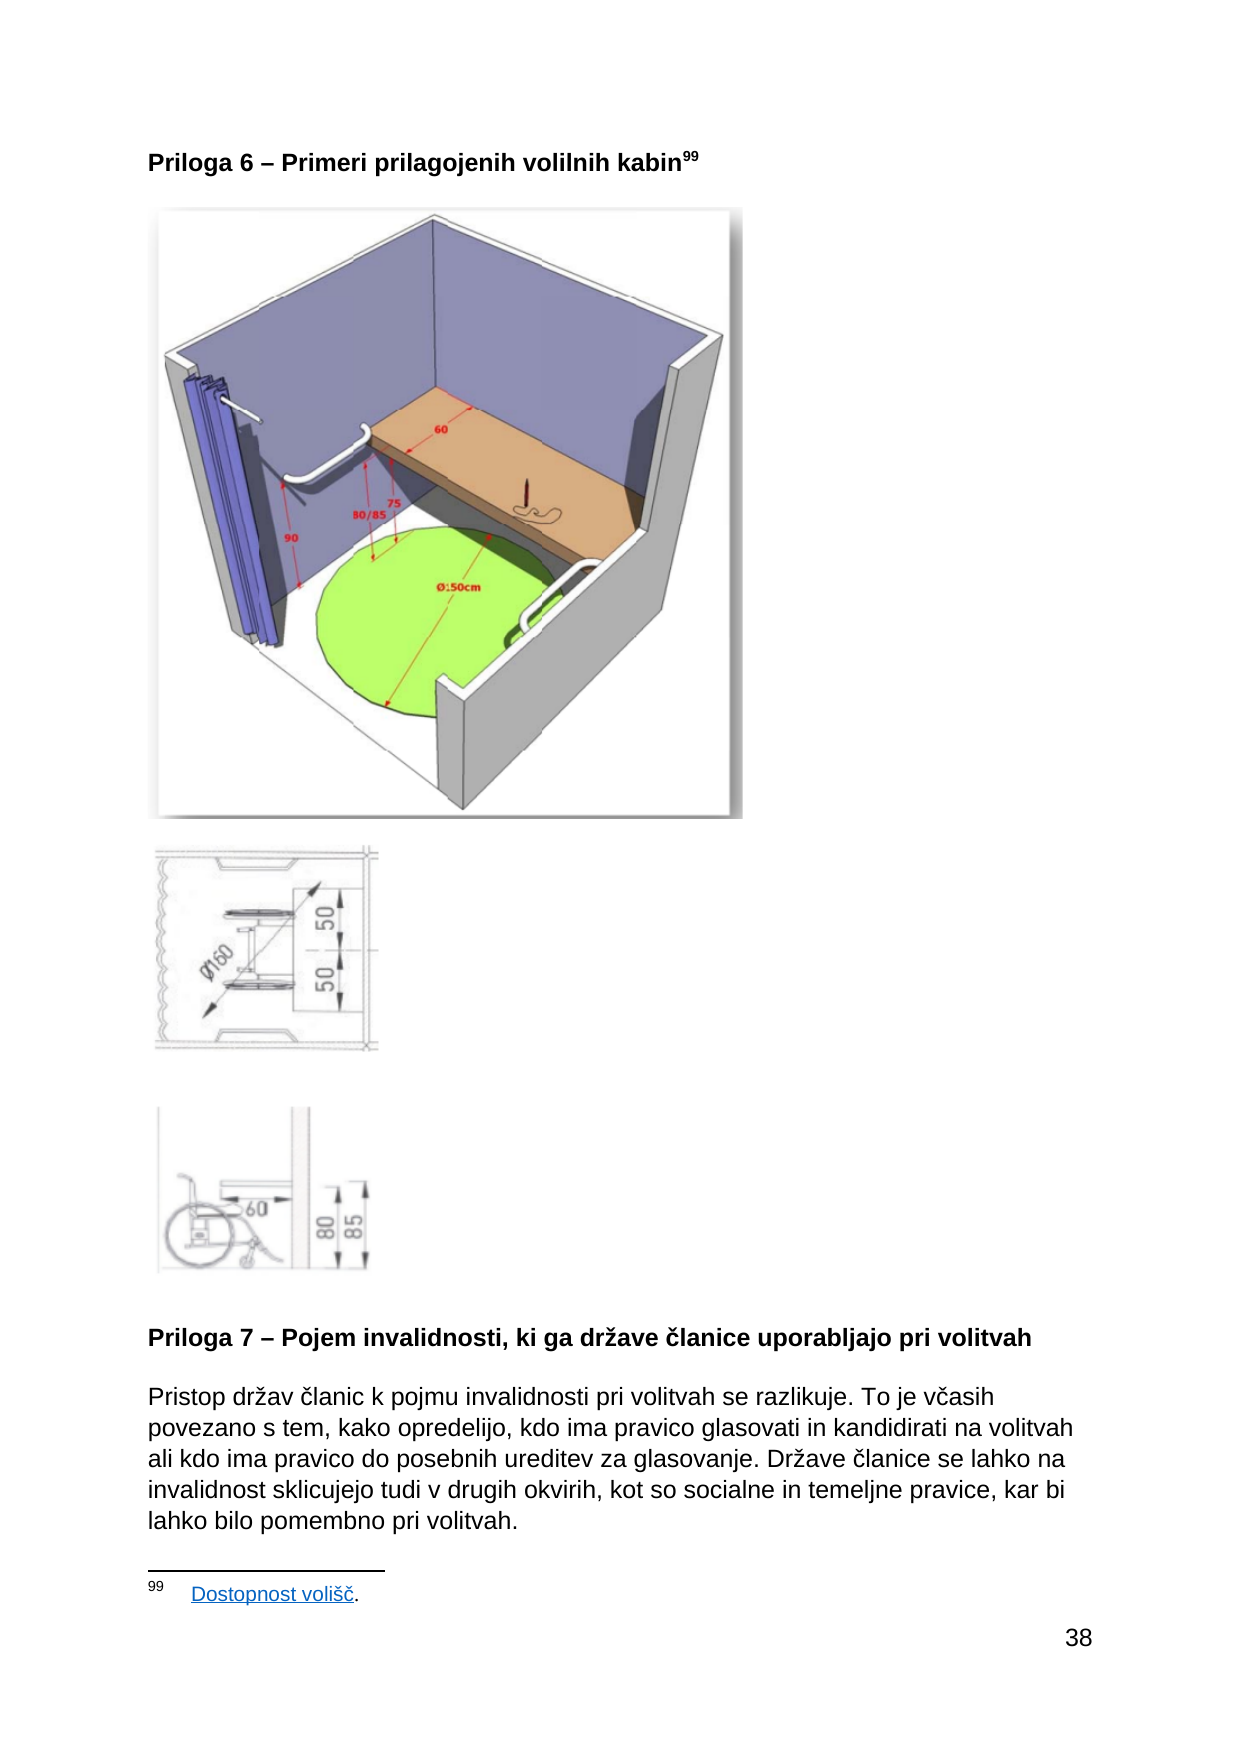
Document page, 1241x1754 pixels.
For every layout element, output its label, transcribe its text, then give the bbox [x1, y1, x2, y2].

subtitle Priloga 7 – Pojem invalidnosti, ki ga države članice uporabljajo pri volitvah [148, 1322, 1092, 1351]
text Pristop držav članic k pojmu invalidnosti pri volitvah se razlikuje. To je včasih povezano s tem, kako opredelijo, kdo ima pravico glasovati in kandidirati na volitvah ali kdo ima pravico do posebnih ureditev za glasovanje. Države članice se lahko na invalidnost sklicujejo tudi v drugih okvirih, kot so socialne in temeljne pravice, kar bi lahko bilo pomembno pri volitvah. [148, 1382, 1092, 1535]
picture [147, 837, 382, 1078]
picture [147, 207, 743, 819]
subtitle Priloga 6 – Primeri prilagojenih volilnih kabin [148, 148, 1092, 176]
picture [147, 1096, 389, 1283]
